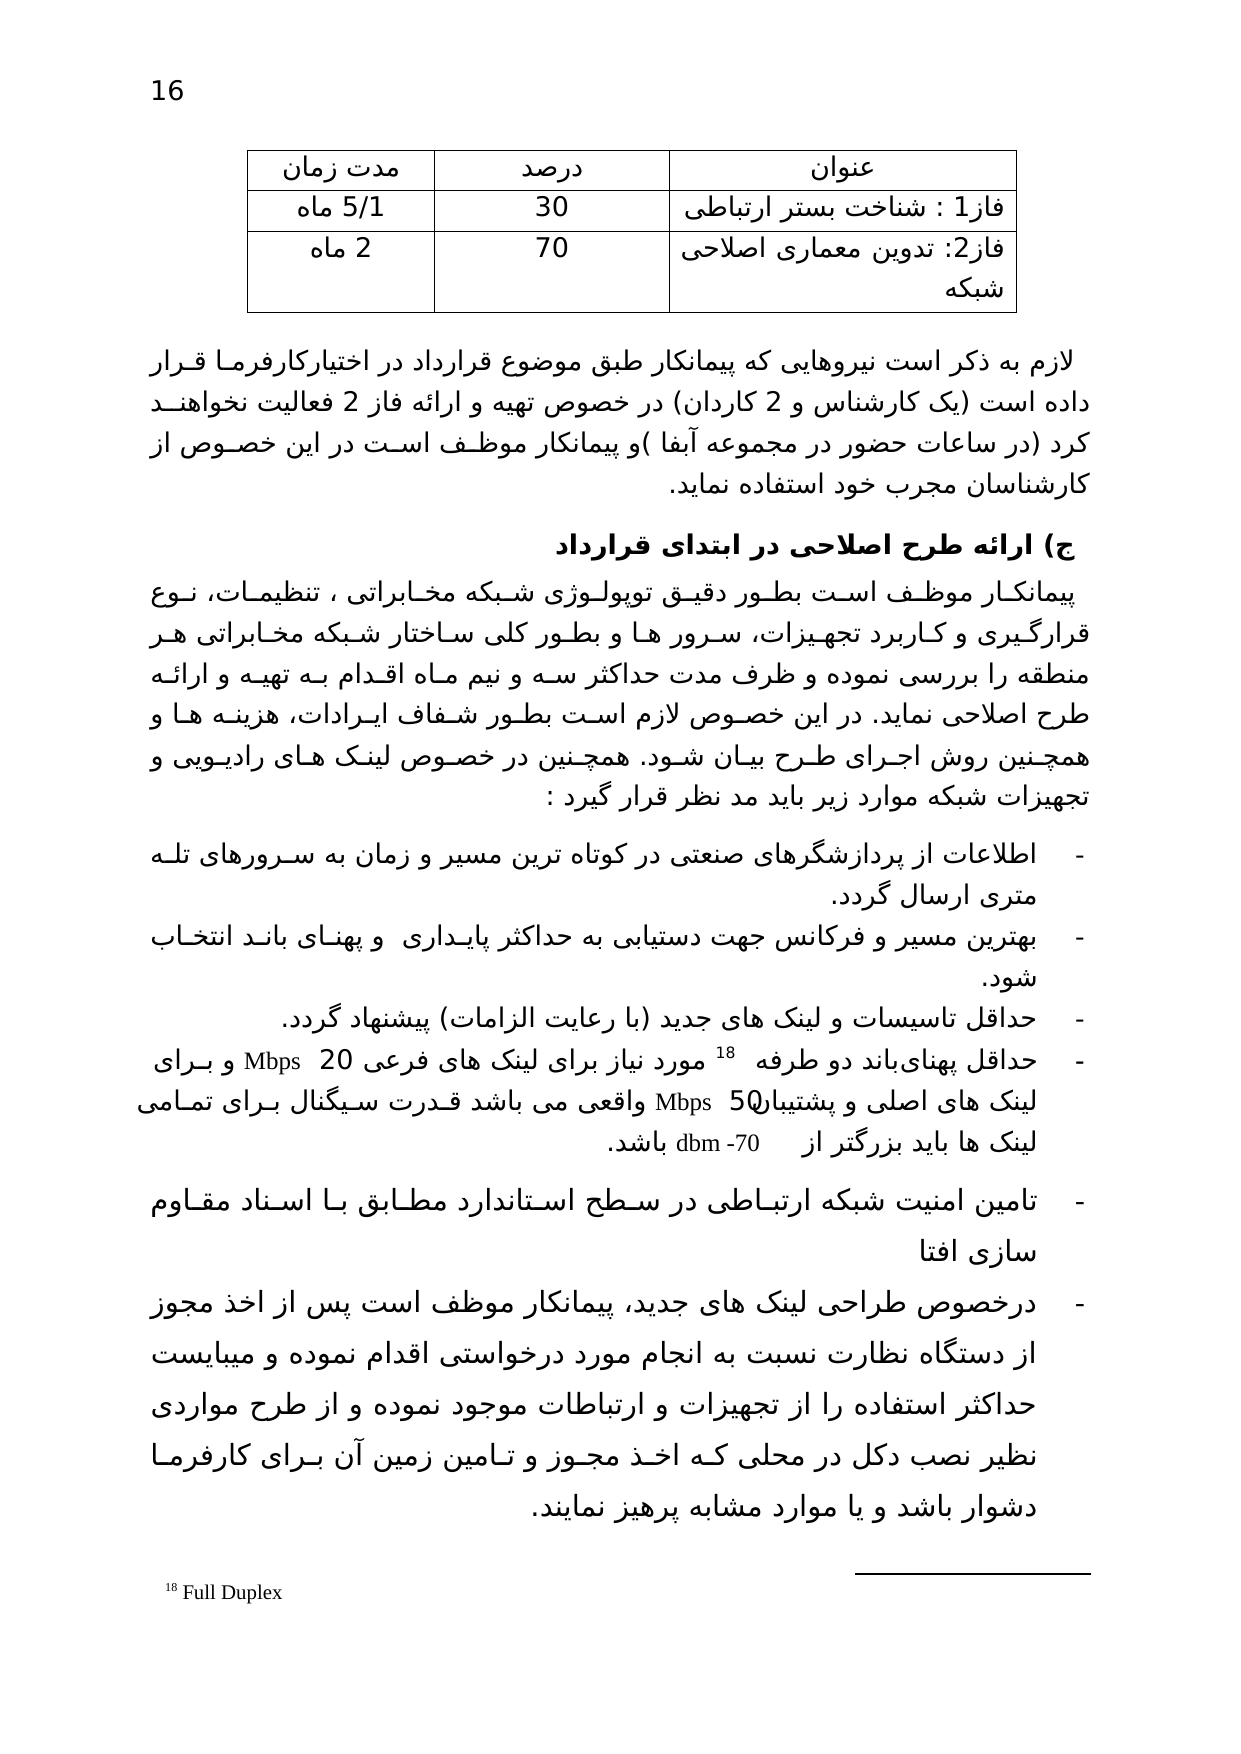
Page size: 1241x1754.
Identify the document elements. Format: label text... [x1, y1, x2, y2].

table_cell 5/1 ماه [248, 191, 434, 231]
table_cell فاز1 : شناخت بستر ارتباطی [670, 191, 1016, 231]
title درخصوص طراحی لینک های جدید، پیمانکار موظف است پس از اخذ مجوز از دستگاه نظارت نسبت به انجام مورد درخواستی اقدام نموده و میبایست حداکثر استفاده را از تجهیزات و ارتباطات موجود نموده و از طرح مواردی نظیر نصب دکل در محلی که اخذ مجوز و تامین زمین آن برای کارفرما دشوار باشد و یا موارد مشابه پرهیز نمایند. [150, 1286, 1075, 1523]
table_header مدت زمان [248, 151, 434, 190]
table_cell 30 [435, 191, 669, 231]
table_cell 70 [435, 232, 669, 312]
list حداقل تاسیسات و لینک های جدید (با رعایت الزامات) پیشنهاد گردد. [150, 1002, 1075, 1034]
text پیمانکار موظف است بطور دقیق توپولوژی شبکه مخابراتی ، تنظیمات، نوع قرارگیری و کاربرد تجهیزات، سرور ها و بطور کلی ساختار شبکه مخابراتی هر منطقه را بررسی نموده و ظرف مدت حداکثر سه و نیم ماه اقدام به تهیه و ارائه طرح اصلاحی نماید. در این خصوص لازم است بطور شفاف ایرادات، هزینه ها و همچنین روش اجرای طرح بیان شود. همچنین در خصوص لینک های رادیویی و تجهیزات شبکه موارد زیر باید مد نظر قرار گیرد : [150, 576, 1090, 812]
title تامین امنیت شبکه ارتباطی در سطح استاندارد مطابق با اسناد مقاوم سازی افتا [150, 1183, 1075, 1268]
list اطلاعات از پردازشگرهای صنعتی در کوتاه ترین مسیر و زمان به سرورهای تله متری ارسال گردد. [150, 838, 1075, 911]
table_header درصد [435, 151, 669, 190]
table_header عنوان [670, 151, 1016, 190]
table_cell فاز2: تدوین معماری اصلاحی شبکه [670, 232, 1016, 312]
list حداقل پهنای باند دو طرفه مورد نیاز برای لینک های فرعی 20 Mbps و برای لینک های اصلی و پشتیبان 50 Mbps واقعی می باشد قدرت سیگنال برای تمامی لینک ها باید بزرگتر از dbm -70 باشد. [150, 1044, 1075, 1157]
text لازم به ذکر است نیروهایی که پیمانکار طبق موضوع قرارداد در اختیارکارفرما قرار داده است (یک کارشناس و 2 کاردان) در خصوص تهیه و ارائه فاز 2 فعالیت نخواهند کرد (در ساعات حضور در مجموعه آبفا )و پیمانکار موظف است در این خصوص از کارشناسان مجرب خود استفاده نماید. [150, 345, 1090, 500]
table_cell 2 ماه [248, 232, 434, 312]
text ج) ارائه طرح اصلاحی در ابتدای قرارداد [930, 534, 1090, 559]
list بهترین مسیر و فرکانس جهت دستیابی به حداکثر پایداری و پهنای باند انتخاب شود. [150, 920, 1075, 993]
text ج) ارائه طرح اصلاحی در ابتدای قرارداد [150, 534, 942, 559]
